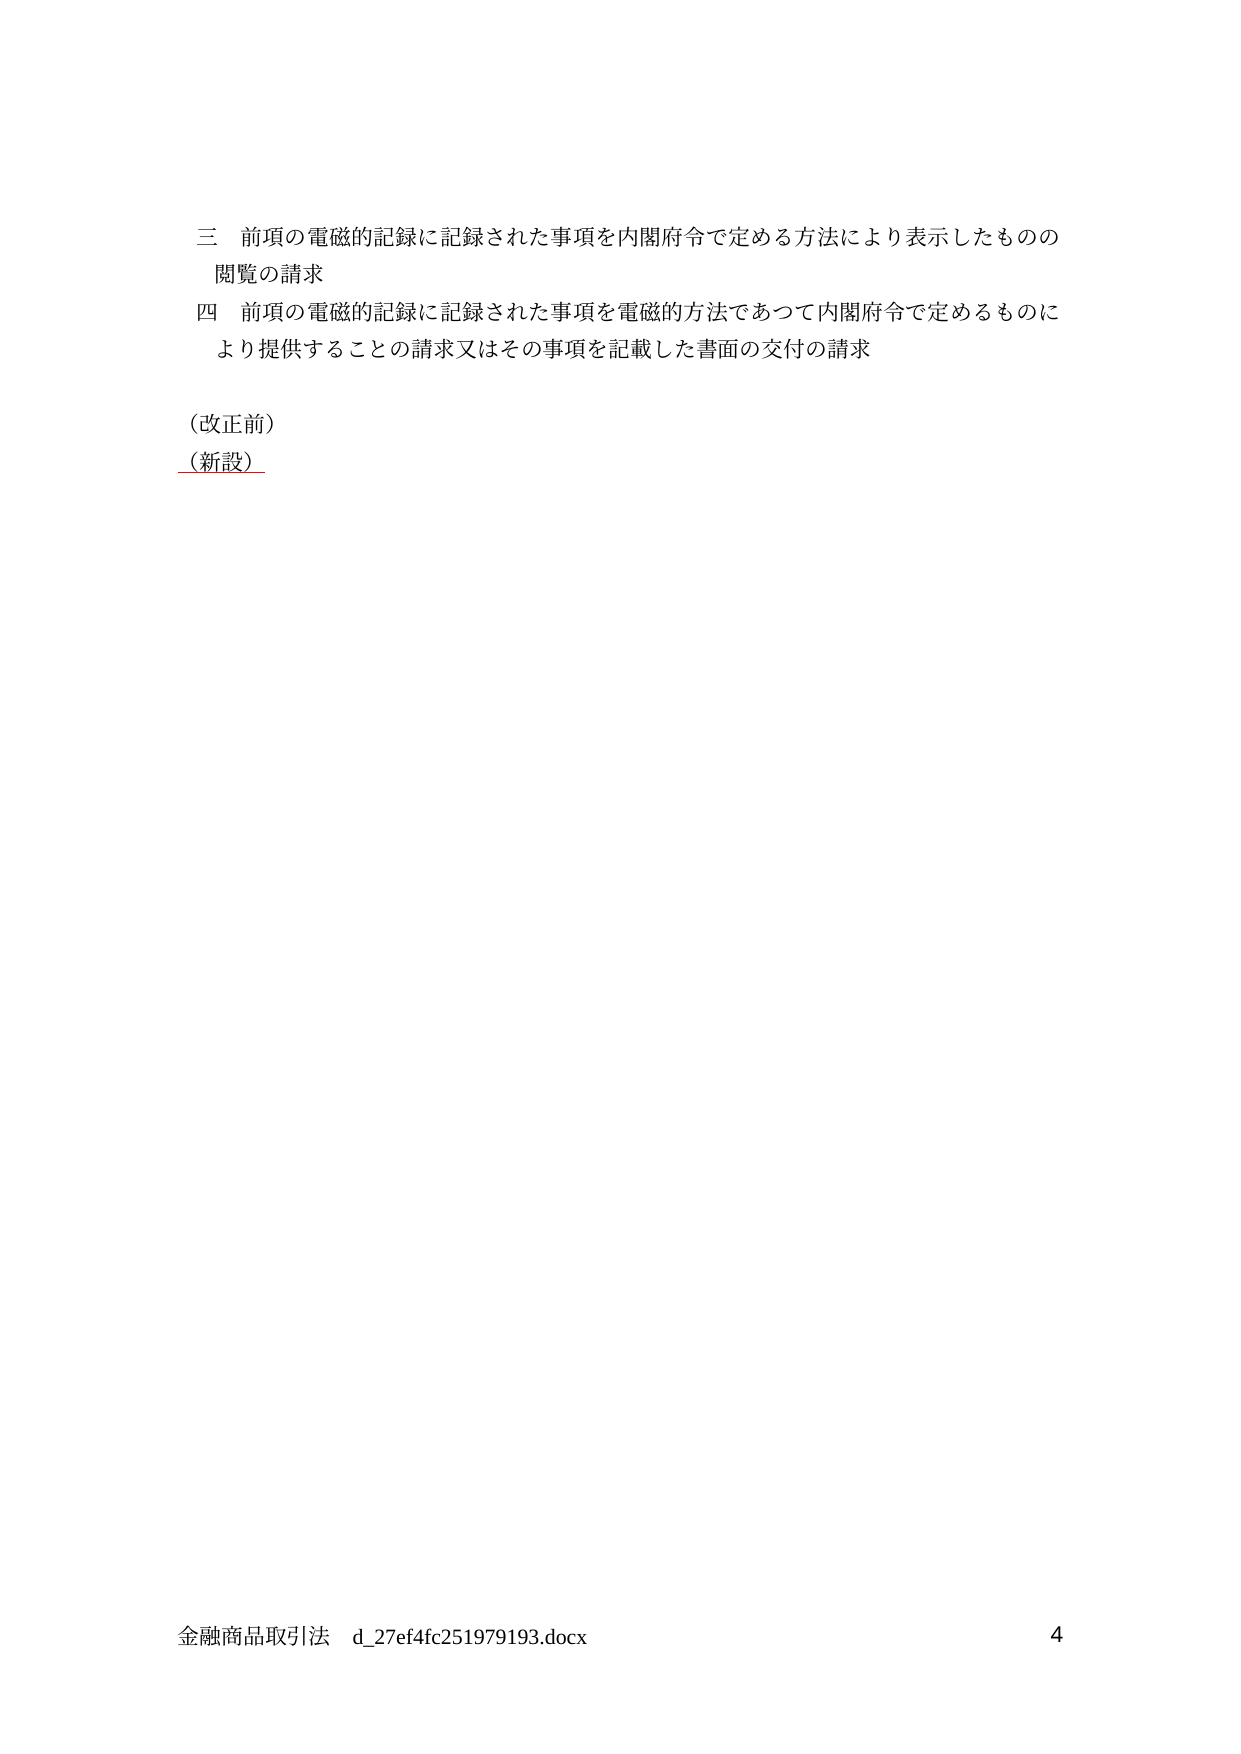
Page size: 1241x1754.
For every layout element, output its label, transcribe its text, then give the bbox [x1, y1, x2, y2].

text 四 前項の電磁的記録に記録された事項を電磁的方法であつて内閣府令で定めるものにより提供することの請求又はその事項を記載した書面の交付の請求 [196, 292, 1063, 367]
text 三 前項の電磁的記録に記録された事項を内閣府令で定める方法により表示したものの閲覧の請求 [196, 217, 1063, 292]
text （新設） [177, 442, 1063, 479]
text （改正前） [177, 404, 1063, 442]
